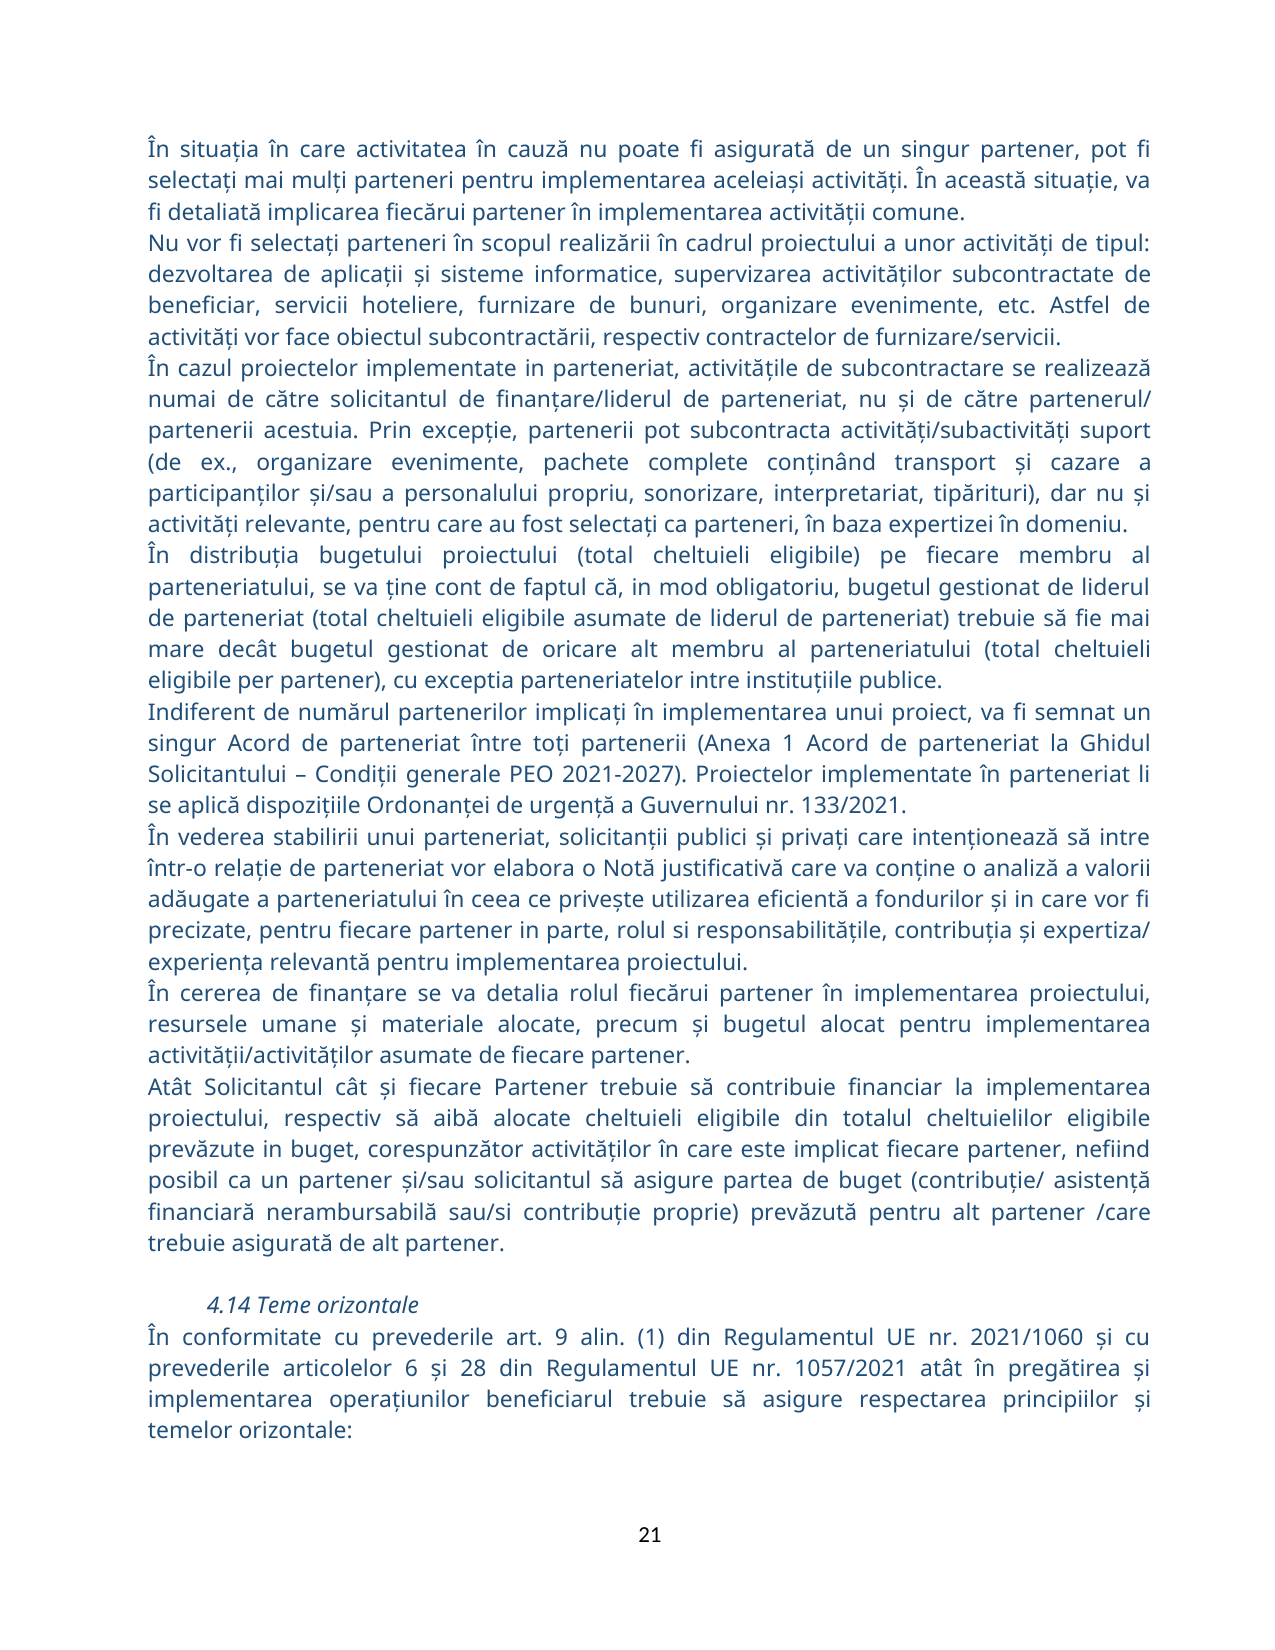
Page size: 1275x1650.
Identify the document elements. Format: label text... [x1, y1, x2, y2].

text În conformitate cu prevederile art. 9 alin. (1) din Regulamentul UE nr. 2021/1060 și cu prevederile articolelor 6 și 28 din Regulamentul UE nr. 1057/2021 atât în pregătirea și implementarea operațiunilor beneficiarul trebuie să asigure respectarea principiilor și temelor orizontale: [148, 1320, 1152, 1445]
text Indiferent de numărul partenerilor implicaţi în implementarea unui proiect, va fi semnat un singur Acord de parteneriat între toţi partenerii (Anexa 1 Acord de parteneriat la Ghidul Solicitantului – Condiții generale PEO 2021-2027). Proiectelor implementate în parteneriat li se aplică dispozițiile Ordonanței de urgență a Guvernului nr. 133/2021. [148, 695, 1152, 820]
text În cazul proiectelor implementate in parteneriat, activităţile de subcontractare se realizează numai de către solicitantul de finanţare/liderul de parteneriat, nu şi de către partenerul/ partenerii acestuia. Prin excepție, partenerii pot subcontracta activități/subactivități suport (de ex., organizare evenimente, pachete complete conţinând transport şi cazare a participanţilor şi/sau a personalului propriu, sonorizare, interpretariat, tipărituri), dar nu și activități relevante, pentru care au fost selectați ca parteneri, în baza expertizei în domeniu. [148, 352, 1152, 539]
text Nu vor fi selectați parteneri în scopul realizării în cadrul proiectului a unor activități de tipul: dezvoltarea de aplicații şi sisteme informatice, supervizarea activităților subcontractate de beneficiar, servicii hoteliere, furnizare de bunuri, organizare evenimente, etc. Astfel de activități vor face obiectul subcontractării, respectiv contractelor de furnizare/servicii. [148, 227, 1152, 352]
text În cererea de finanțare se va detalia rolul fiecărui partener în implementarea proiectului, resursele umane și materiale alocate, precum și bugetul alocat pentru implementarea activității/activităților asumate de fiecare partener. [148, 977, 1152, 1070]
text În distribuția bugetului proiectului (total cheltuieli eligibile) pe fiecare membru al parteneriatului, se va ține cont de faptul că, in mod obligatoriu, bugetul gestionat de liderul de parteneriat (total cheltuieli eligibile asumate de liderul de parteneriat) trebuie să fie mai mare decât bugetul gestionat de oricare alt membru al parteneriatului (total cheltuieli eligibile per partener), cu exceptia parteneriatelor intre instituțiile publice. [148, 539, 1152, 695]
text În vederea stabilirii unui parteneriat, solicitanții publici și privați care intenționează să intre într-o relație de parteneriat vor elabora o Notă justificativă care va conține o analiză a valorii adăugate a parteneriatului în ceea ce privește utilizarea eficientă a fondurilor și in care vor fi precizate, pentru fiecare partener in parte, rolul si responsabilitățile, contribuția și expertiza/ experiența relevantă pentru implementarea proiectului. [148, 820, 1152, 977]
subtitle 4.14 Teme orizontale [207, 1289, 1152, 1320]
text În situația în care activitatea în cauză nu poate fi asigurată de un singur partener, pot fi selectați mai mulți parteneri pentru implementarea aceleiași activități. În această situație, va fi detaliată implicarea fiecărui partener în implementarea activității comune. [148, 133, 1152, 227]
text Atât Solicitantul cât și fiecare Partener trebuie să contribuie financiar la implementarea proiectului, respectiv să aibă alocate cheltuieli eligibile din totalul cheltuielilor eligibile prevăzute in buget, corespunzător activităților în care este implicat fiecare partener, nefiind posibil ca un partener și/sau solicitantul să asigure partea de buget (contribuție/ asistență financiară nerambursabilă sau/si contribuție proprie) prevăzută pentru alt partener /care trebuie asigurată de alt partener. [148, 1070, 1152, 1258]
